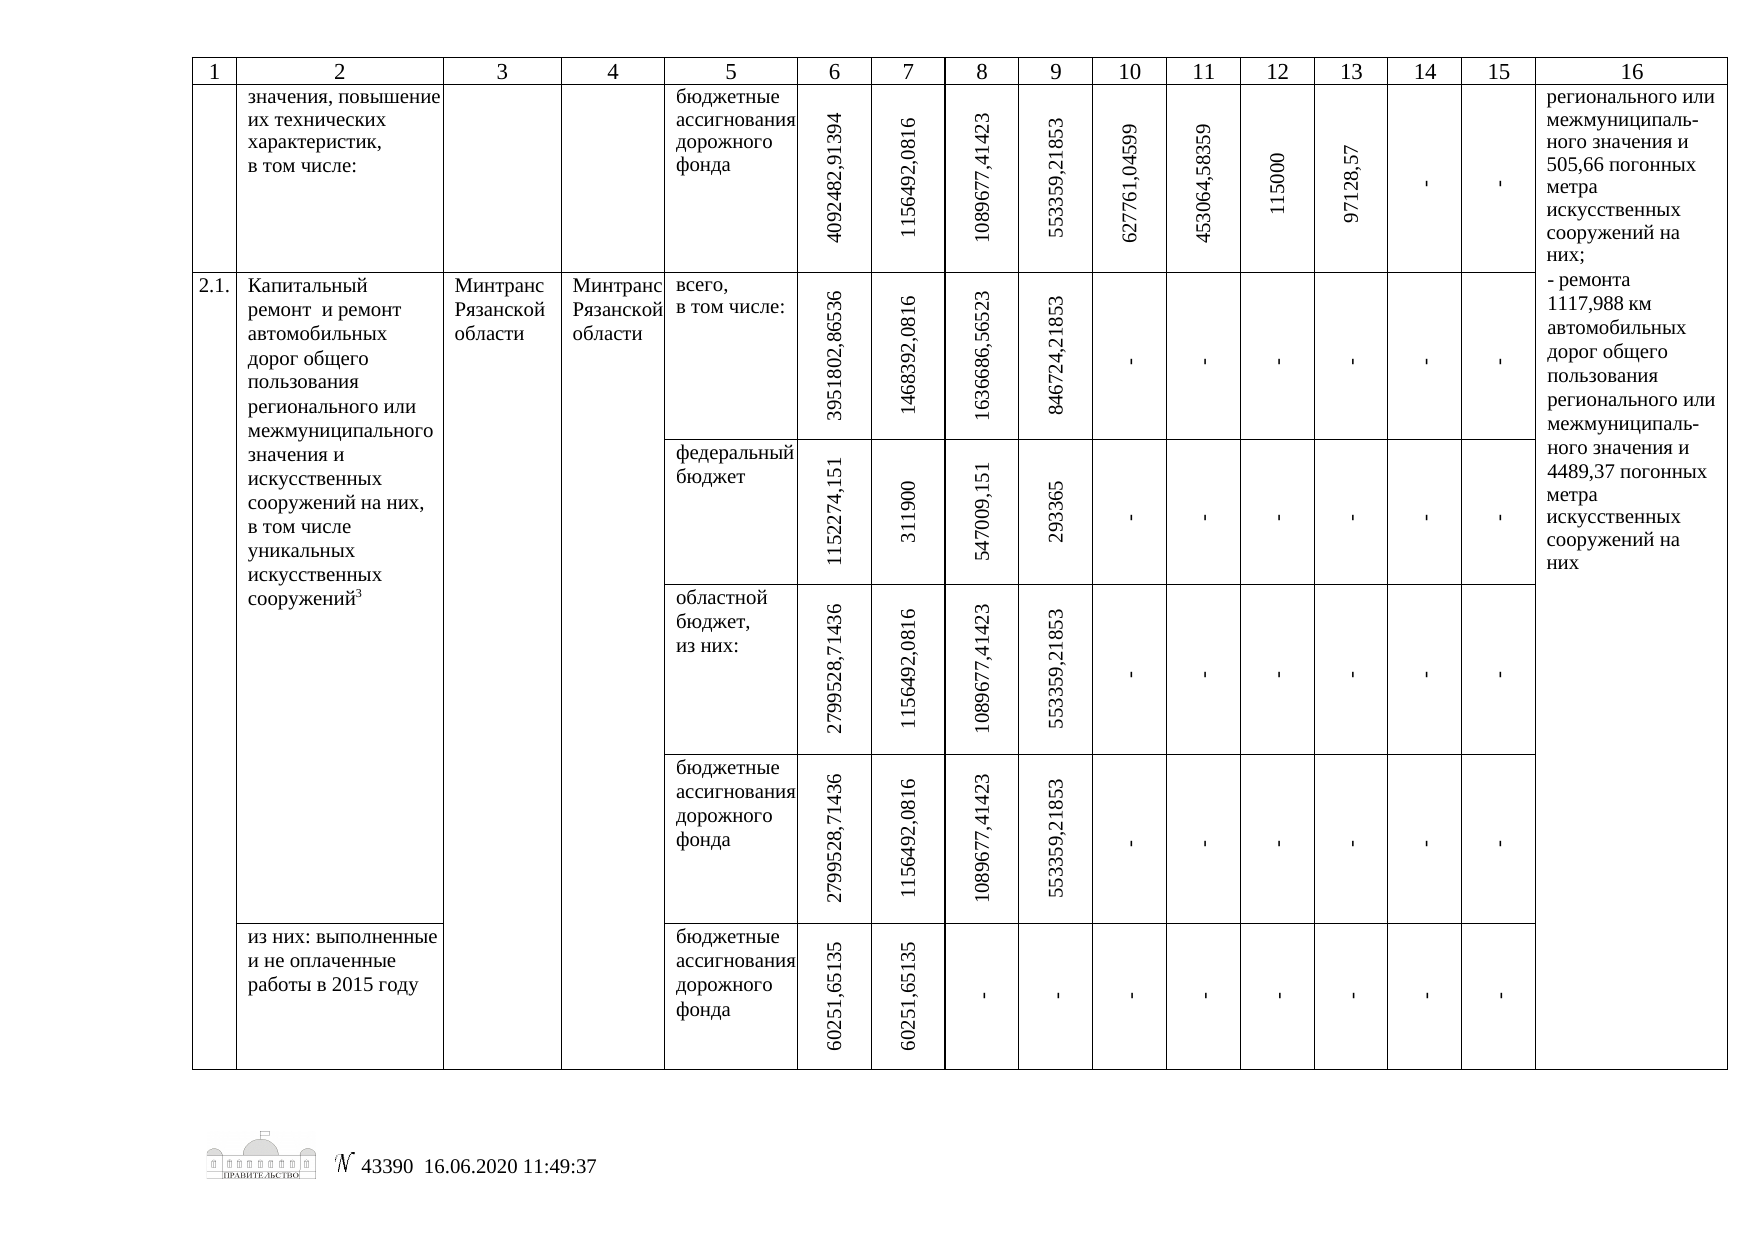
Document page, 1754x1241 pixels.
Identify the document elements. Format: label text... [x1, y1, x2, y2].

table_header 2 [237, 58, 443, 84]
table_cell - [1388, 273, 1461, 439]
table_header 7 [872, 58, 944, 84]
table_header 4 [562, 58, 664, 84]
table_cell 1089677,41423 [946, 755, 1018, 923]
table_cell 2799528,71436 [798, 755, 871, 923]
table_header 5 [665, 58, 797, 84]
table_header 15 [1462, 58, 1535, 84]
table_cell - [1462, 85, 1535, 272]
table_cell - [1167, 585, 1240, 754]
table_header 10 [1093, 58, 1166, 84]
table_cell из них: выполненные и не оплаченные работы в 2015 году [237, 924, 443, 1069]
table_cell 115000 [1241, 85, 1314, 272]
table_cell - [1093, 755, 1166, 923]
table_cell - [1093, 440, 1166, 584]
table_header 11 [1167, 58, 1240, 84]
table_cell - [1315, 440, 1387, 584]
table_cell - [1388, 85, 1461, 272]
table_cell - [1093, 924, 1166, 1069]
table_cell 1089677,41423 [946, 585, 1018, 754]
picture [206, 1131, 316, 1179]
table_cell - [1388, 440, 1461, 584]
table_cell - [1093, 585, 1166, 754]
table_cell 293365 [1019, 440, 1092, 584]
table_cell - [1315, 755, 1387, 923]
table_cell 1089677,41423 [946, 85, 1018, 272]
table_cell - [1167, 755, 1240, 923]
table_cell всего, в том числе: [665, 273, 797, 439]
table_cell Минтранс Рязанской области [444, 273, 561, 1069]
table_cell - [1167, 273, 1240, 439]
table_cell 1156492,0816 [872, 755, 944, 923]
table_header 12 [1241, 58, 1314, 84]
table_cell 1468392,0816 [872, 273, 944, 439]
table_cell 311900 [872, 440, 944, 584]
table_cell 846724,21853 [1019, 273, 1092, 439]
table_cell - [1388, 755, 1461, 923]
table_cell Капитальный ремонт и ремонт автомобильных дорог общего пользования регионального или межмуниципального значения и искусственных сооружений на них, в том числе уникальных искусственных сооружений3 [237, 273, 443, 923]
table_cell - [1093, 273, 1166, 439]
table_cell 1156492,0816 [872, 85, 944, 272]
table_cell 553359,21853 [1019, 85, 1092, 272]
table_cell - [1315, 924, 1387, 1069]
table_cell - [1462, 924, 1535, 1069]
table_cell - [1167, 440, 1240, 584]
table_cell 2.1. [193, 273, 236, 1069]
table_header 8 [946, 58, 1018, 84]
table_cell областной бюджет, из них: бюджетные ассигнования дорожного фонда [665, 85, 797, 272]
table_cell 553359,21853 [1019, 755, 1092, 923]
table_cell бюджетные ассигнования дорожного фонда [665, 755, 797, 923]
table_cell - [1315, 273, 1387, 439]
table_cell 547009,151 [946, 440, 1018, 584]
table_cell 627761,04599 [1093, 85, 1166, 272]
table_cell - [1241, 924, 1314, 1069]
table_cell бюджетные ассигнования дорожного фонда [665, 924, 797, 1069]
table_header 6 [798, 58, 871, 84]
table_cell - [1241, 755, 1314, 923]
table_cell - [1388, 924, 1461, 1069]
table_cell - [1167, 924, 1240, 1069]
table_cell 97128,57 [1315, 85, 1387, 272]
table_cell - [1462, 755, 1535, 923]
table_cell - [946, 924, 1018, 1069]
table_cell - [1462, 273, 1535, 439]
table_cell - [1315, 585, 1387, 754]
table_cell 1156492,0816 [872, 585, 944, 754]
table_cell 60251,65135 [798, 924, 871, 1069]
table_cell 60251,65135 [872, 924, 944, 1069]
table_cell 553359,21853 [1019, 585, 1092, 754]
table_cell 3951802,86536 [798, 273, 871, 439]
table_cell областной бюджет, из них: [665, 585, 797, 754]
table_header 14 [1388, 58, 1461, 84]
table_header 13 [1315, 58, 1387, 84]
picture [330, 1150, 359, 1174]
table_cell - [1462, 585, 1535, 754]
table_header 16 [1536, 58, 1727, 84]
table_cell федеральный бюджет [665, 440, 797, 584]
table_cell - [1462, 440, 1535, 584]
table_cell - [1241, 273, 1314, 439]
table_cell 2799528,71436 [798, 585, 871, 754]
table_cell 1152274,151 [798, 440, 871, 584]
table_header 1 [193, 58, 236, 84]
table_cell 1636686,56523 [946, 273, 1018, 439]
table_cell - [1241, 585, 1314, 754]
table_cell 453064,58359 [1167, 85, 1240, 272]
table_cell 4092482,91394 [798, 85, 871, 272]
table_cell - [1388, 585, 1461, 754]
table_cell Минтранс Рязанской области [562, 273, 664, 1069]
table_cell - [1241, 440, 1314, 584]
table_header 3 [444, 58, 561, 84]
table_cell - [1019, 924, 1092, 1069]
table_header 9 [1019, 58, 1092, 84]
